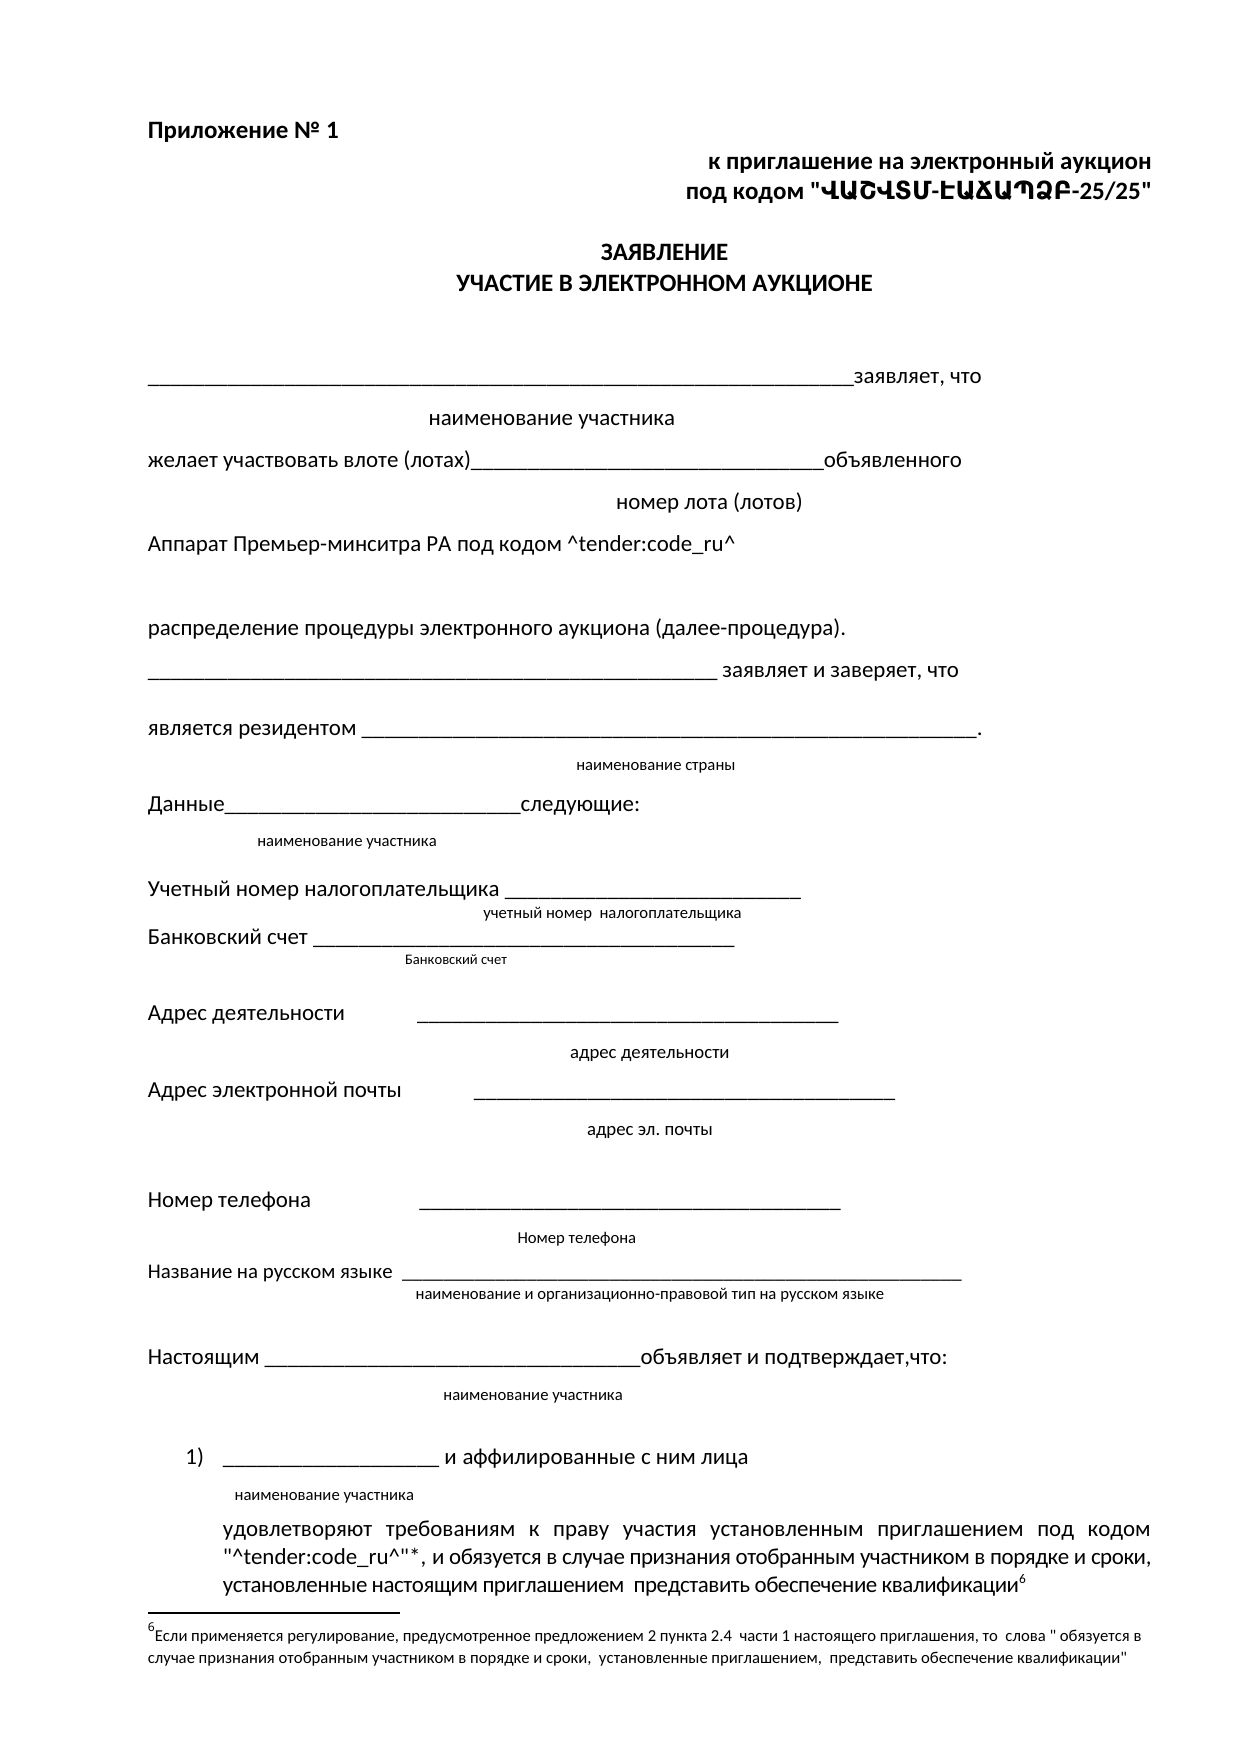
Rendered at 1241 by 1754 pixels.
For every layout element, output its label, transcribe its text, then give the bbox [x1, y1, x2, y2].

text Настоящим _________________________________объявляет и подтверждает,что: [148, 1342, 1152, 1370]
text Адрес деятельности _____________________________________ [148, 998, 1152, 1026]
list ___________________ и аффилированные с ним лица [185, 1442, 1152, 1470]
text ЗАЯВЛЕНИЕ [177, 237, 1152, 267]
text является резидентом ______________________________________________________. [148, 713, 1152, 741]
text желает участвовать влоте (лотах)_______________________________объявленного [148, 445, 1152, 473]
text __________________________________________________ заявляет и заверяет, что [148, 655, 1152, 683]
text адрес деятельности [148, 1040, 1152, 1063]
list удовлетворяют требованиям к праву участия установленным приглашением под кодом "^tender:code_ru^"*, и обязуется в случае признания отобранным участником в порядке и сроки, установленные настоящим приглашением представить обеспечение квалификации [223, 1514, 1152, 1598]
text учетный номер налогоплательщика [148, 902, 1152, 922]
text Название на русском языке ______________________________________________________ [148, 1258, 1152, 1283]
text Номер телефона [517, 1227, 1152, 1248]
text Аппарат Премьер-минситра РА под кодом ^tender:code_ru^ [148, 529, 1152, 557]
text номер лота (лотов) [606, 487, 1152, 515]
text наименование страны [576, 754, 1152, 775]
text Адрес электронной почты _____________________________________ [148, 1075, 1152, 1103]
text наименование участника [443, 1384, 1152, 1404]
text 2.4 На этапе аукциона участник представляет сниженные ценовые предложения в порядке, установленном пунктом 2.2 части 2 настоящего приглашения, без необходимости загрузки новых документов в систему. Приложение № 1 [148, 86, 1152, 145]
text адрес эл. почты [148, 1117, 1152, 1140]
text Банковский счет [148, 950, 1152, 968]
text распределение процедуры электронного аукциона (далее-процедура). [148, 613, 1152, 641]
text наименование участника [148, 1484, 1152, 1504]
text Номер телефона _____________________________________ [148, 1186, 1152, 1213]
text Банковский счет _____________________________________ [148, 922, 1152, 950]
text к приглашение на электронный аукцион [177, 145, 1152, 176]
text УЧАСТИЕ В ЭЛЕКТРОННОМ АУКЦИОНЕ [177, 267, 1152, 298]
text Учетный номер налогоплательщика __________________________ [148, 874, 1152, 902]
text наименование и организационно-правовой тип на русском языке [148, 1283, 1152, 1304]
text под кодом "ՎԱՇՎՏՄ-ԷԱՃԱՊՁԲ-25/25" [177, 176, 1152, 206]
text Данные__________________________следующие: [148, 789, 1152, 817]
text ______________________________________________________________заявляет, что [148, 361, 1152, 389]
text наименование участника [428, 403, 1152, 431]
text наименование участника [148, 831, 1152, 851]
